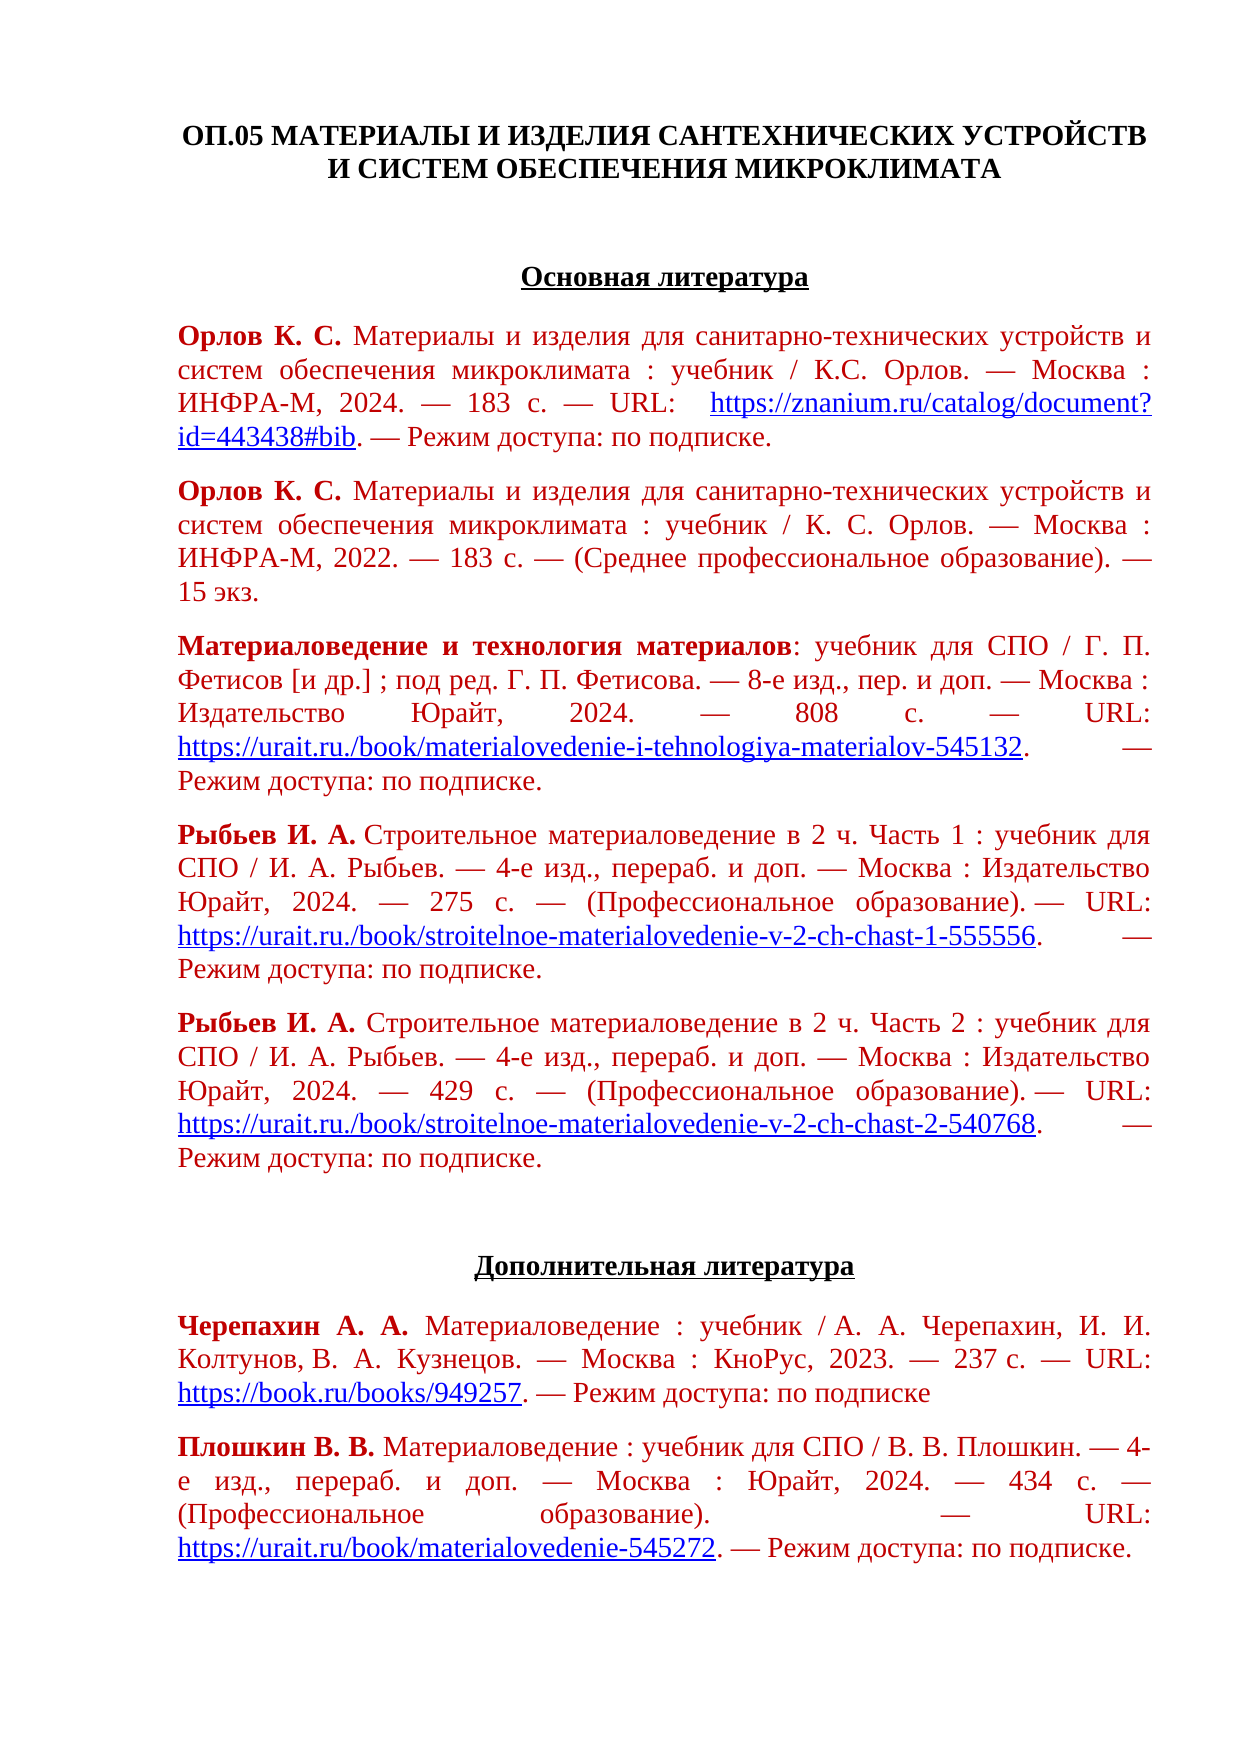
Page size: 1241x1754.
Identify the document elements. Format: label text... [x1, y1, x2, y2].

text Орлов К. С. Материалы и изделия для санитарно-технических устройств и систем обеспечения микроклимата : учебник / К.С. Орлов. — Москва : ИНФРА-М, 2024. — 183 с. — URL: https://znanium.ru/catalog/document?id=443438#bib. — Режим доступа: по подписке. [177, 318, 1152, 453]
text Орлов К. С. Материалы и изделия для санитарно-технических устройств и систем обеспечения микроклимата : учебник / К. С. Орлов. — Москва : ИНФРА-М, 2022. — 183 с. — (Среднее профессиональное образование). — 15 экз. [177, 541, 1152, 608]
text Основная литература [177, 259, 1152, 293]
text Материаловедение и технология материалов: учебник для СПО / Г. П. Фетисов [и др.] ; под ред. Г. П. Фетисова. — 8-е изд., пер. и доп. — Москва : Издательство Юрайт, 2024. — 808 с. — URL: https://urait.ru./book/materialovedenie-i-tehnologiya-materialov-545132. — Режим доступа: по подписке. [177, 628, 1152, 796]
text Рыбьев И. А. Строительное материаловедение в 2 ч. Часть 2 : учебник для СПО / И. А. Рыбьев. — 4-е изд., перераб. и доп. — Москва : Издательство Юрайт, 2024. — 429 с. — (Профессиональное образование). — URL: https://urait.ru./book/stroitelnoe-materialovedenie-v-2-ch-chast-2-540768. — Режим доступа: по подписке. [177, 1006, 1152, 1173]
text Дополнительная литература [177, 1248, 1152, 1282]
text Черепахин А. А. Материаловедение : учебник / А. А. Черепахин, И. И. Колтунов, В. А. Кузнецов. — Москва : КноРус, 2023. — 237 с. — URL: https://book.ru/books/949257. — Режим доступа: по подписке [177, 1308, 1152, 1408]
text Рыбьев И. А. Строительное материаловедение в 2 ч. Часть 1 : учебник для СПО / И. А. Рыбьев. — 4-е изд., перераб. и доп. — Москва : Издательство Юрайт, 2024. — 275 с. — (Профессиональное образование). — URL: https://urait.ru./book/stroitelnoe-materialovedenie-v-2-ch-chast-1-555556. — Режим доступа: по подписке. [177, 817, 1152, 985]
text Плошкин В. В. Материаловедение : учебник для СПО / В. В. Плошкин. — 4-е изд., перераб. и доп. — Москва : Юрайт, 2024. — 434 с. — (Профессиональное образование). — URL: https://urait.ru/book/materialovedenie-545272. — Режим доступа: по подписке. [177, 1429, 1152, 1563]
text ОП.05 МАТЕРИАЛЫ И ИЗДЕЛИЯ САНТЕХНИЧЕСКИХ УСТРОЙСТВ И СИСТЕМ ОБЕСПЕЧЕНИЯ МИКРОКЛИМАТА [177, 118, 1152, 185]
